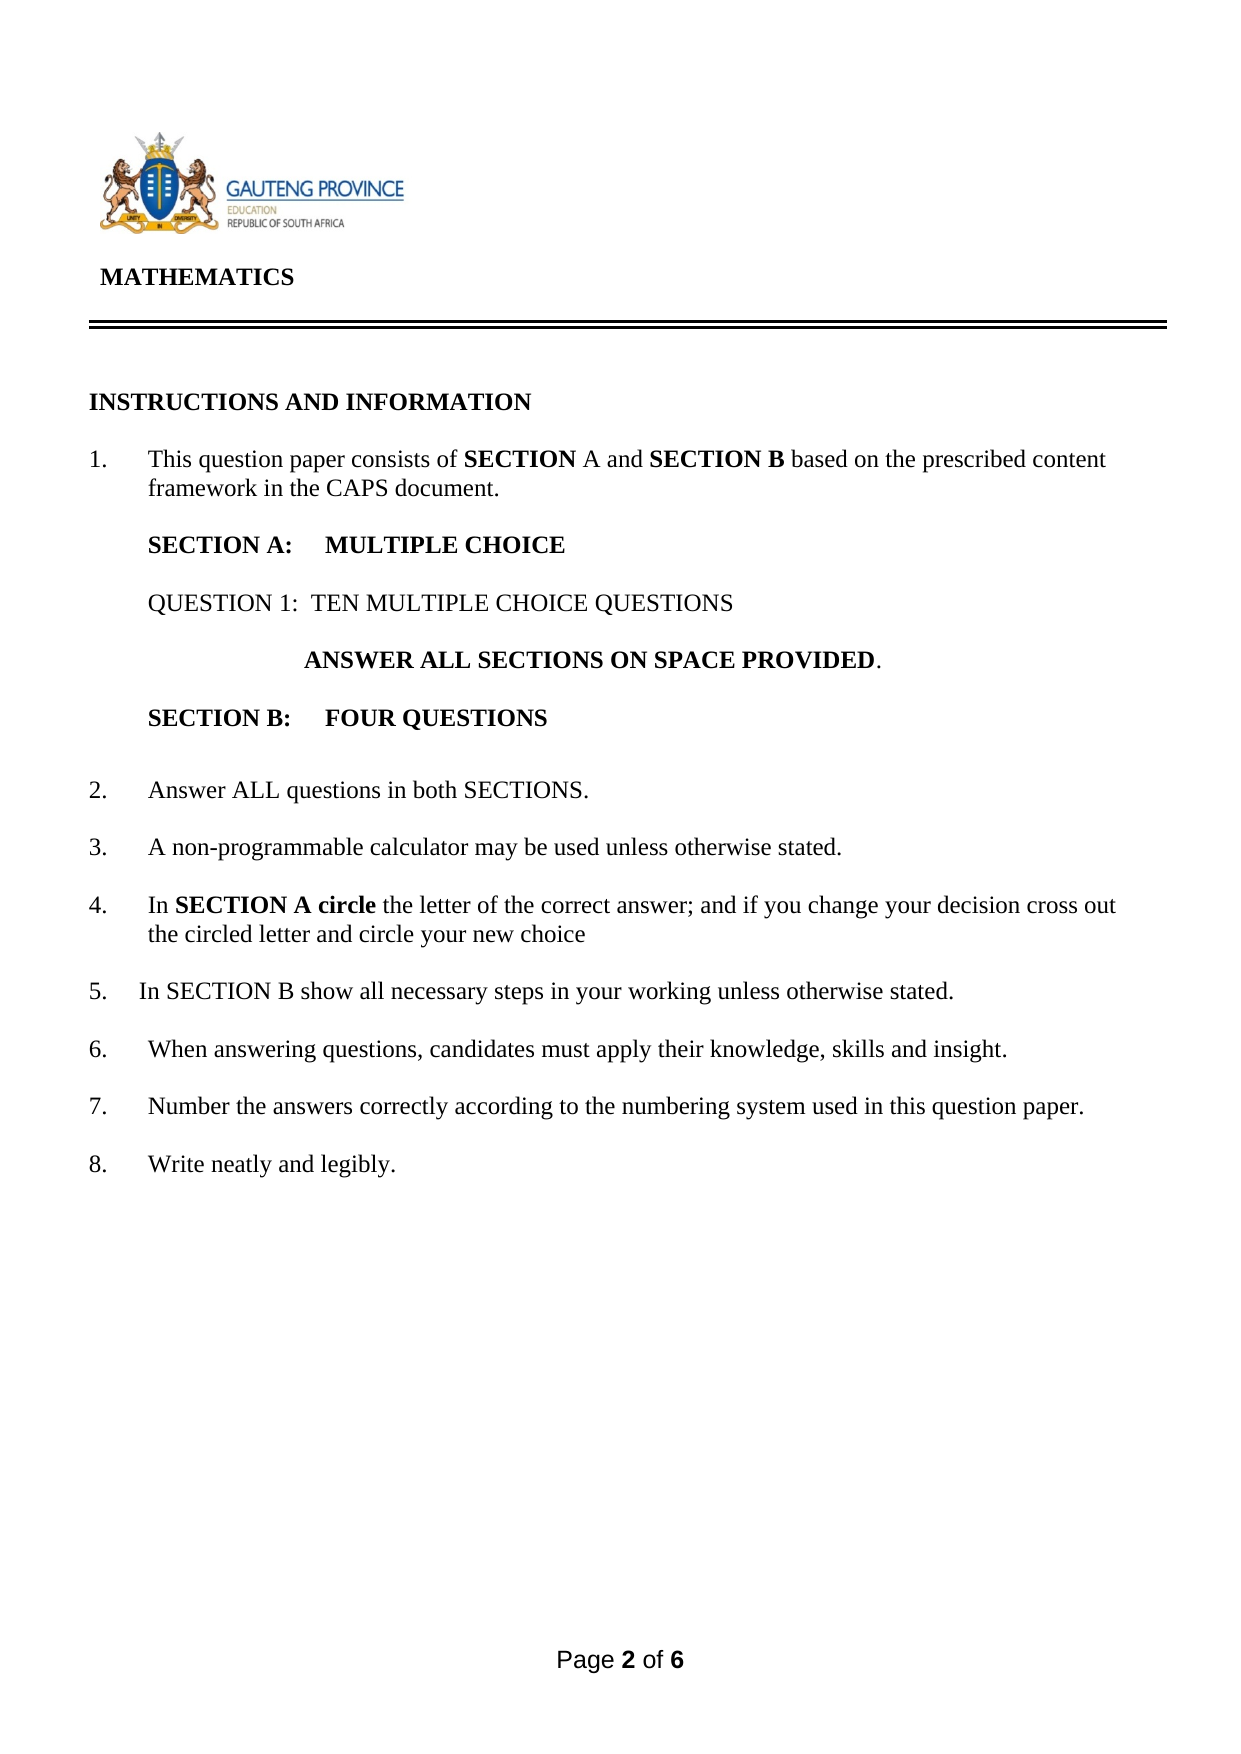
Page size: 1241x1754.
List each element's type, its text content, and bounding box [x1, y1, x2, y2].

table_header MATHEMATICS [89, 133, 1167, 320]
table_header INSTRUCTIONS AND INFORMATION 1. This question paper consists of SECTION A and SECTION B based on the prescribed content framework in the CAPS document. SECTION A: MULTIPLE CHOICE QUESTION 1: TEN MULTIPLE CHOICE QUESTIONS ANSWER ALL SECTIONS ON SPACE PROVIDED. SECTION B: FOUR QUESTIONS 2. Answer ALL questions in both SECTIONS. 3. A non-programmable calculator may be used unless otherwise stated. 4. In SECTION A circle the letter of the correct answer; and if you change your decision cross out the circled letter and circle your new choice 5. In SECTION B show all necessary steps in your working unless otherwise stated. 6. When answering questions, candidates must apply their knowledge, skills and insight. 7. Number the answers correctly according to the numbering system used in this question paper. 8. Write neatly and legibly. [78, 387, 1163, 1177]
picture [100, 132, 420, 234]
